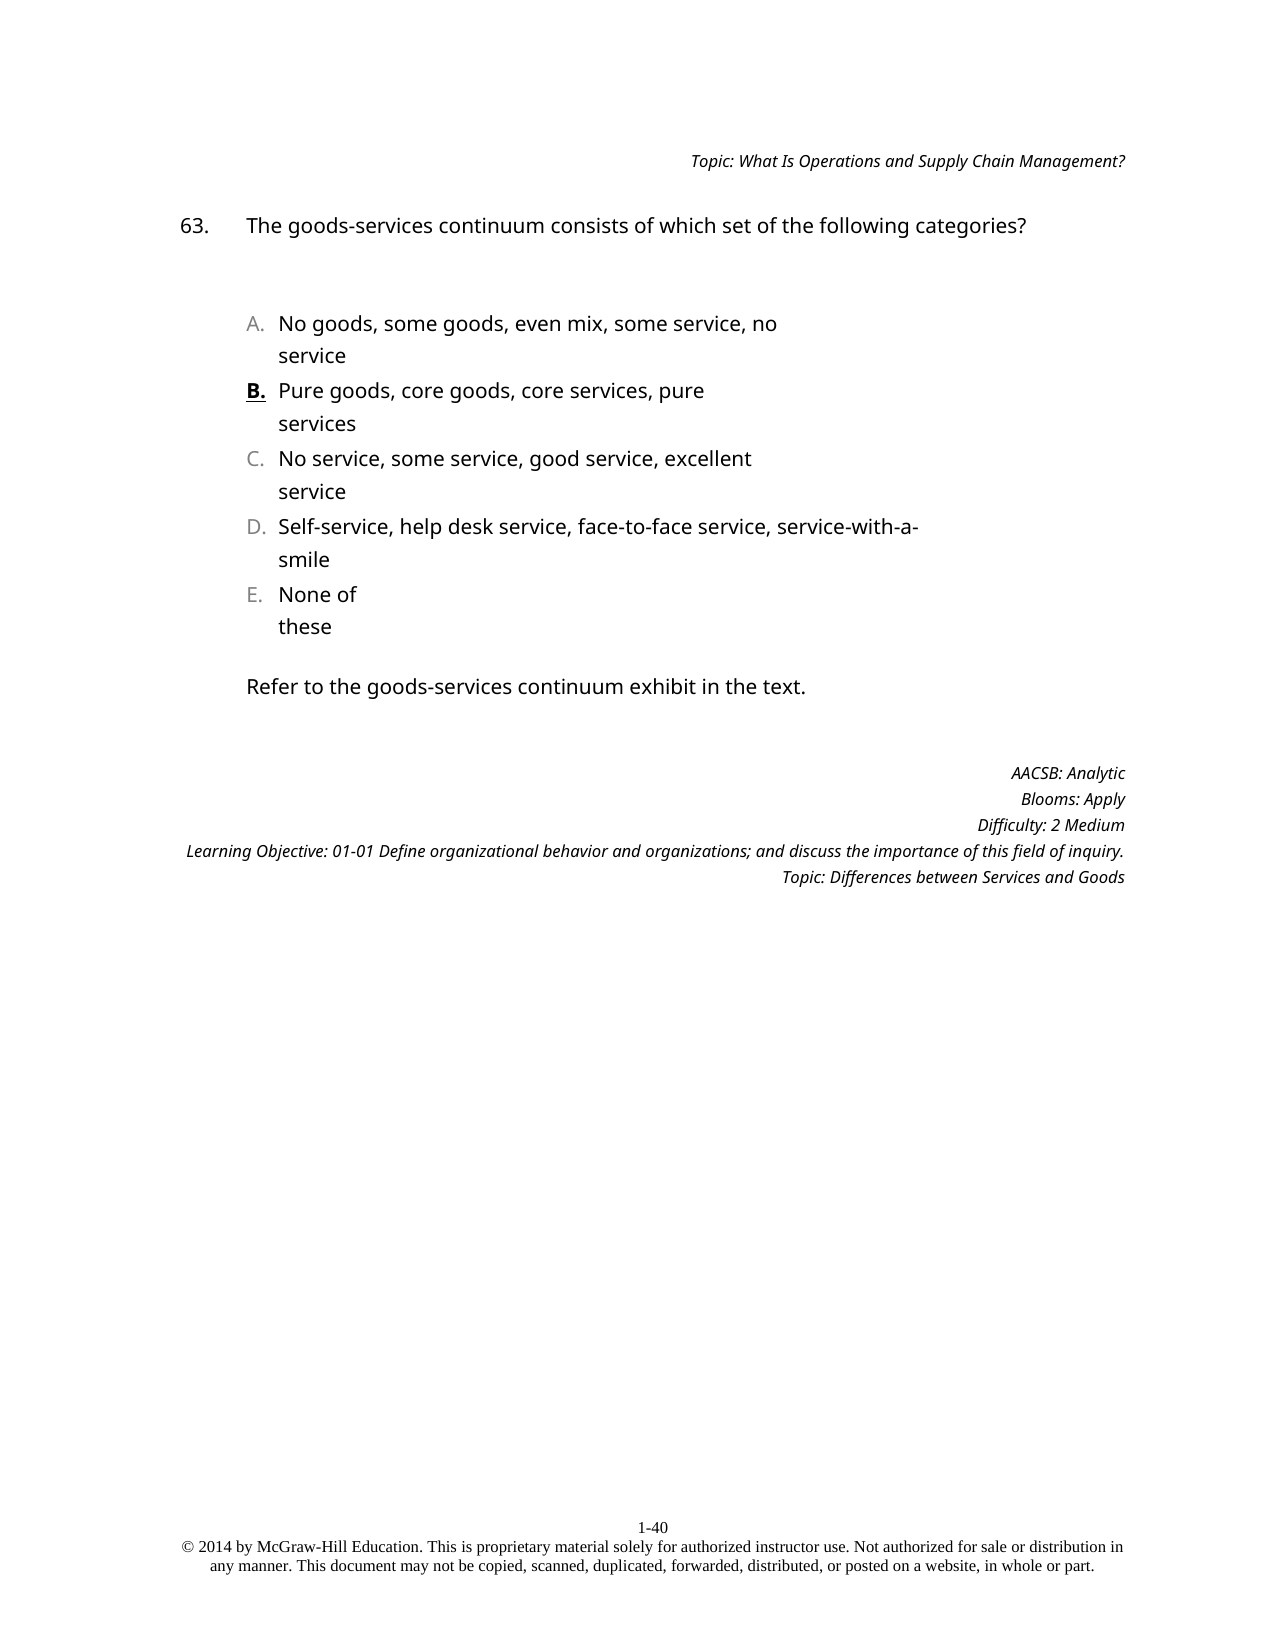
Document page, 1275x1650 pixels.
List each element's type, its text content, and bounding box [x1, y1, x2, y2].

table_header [180, 150, 1125, 209]
table_header AACSB: Analytic Blooms: Apply Difficulty: 2 Medium Learning Objective: 01-01 Define organizational behavior and organizations; and discuss the importance of this field of inquiry. Topic: Differences between Services and Goods [180, 762, 1125, 924]
table_header 63. [180, 212, 246, 732]
table_header The goods-services continuum consists of which set of the following categories? Refer to the goods-services continuum exhibit in the text. [246, 212, 1125, 732]
